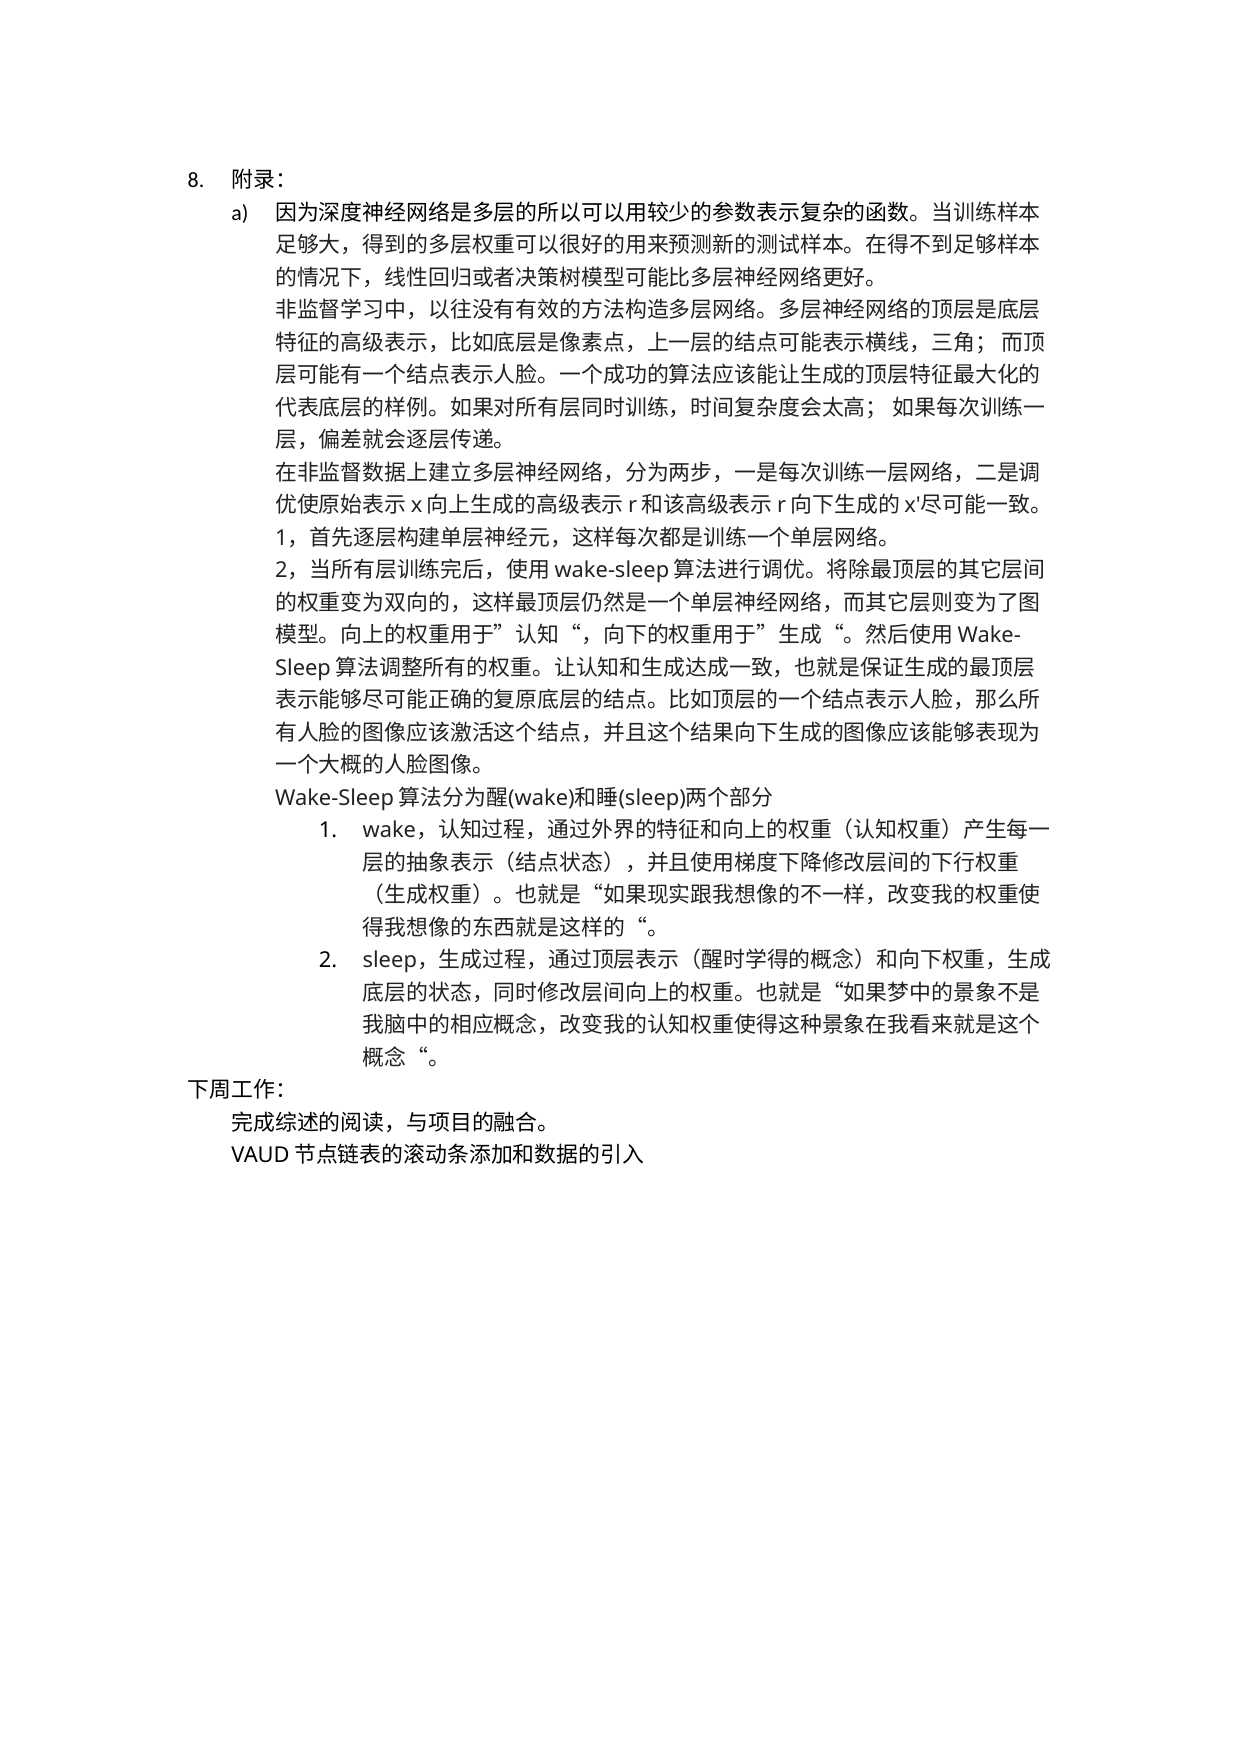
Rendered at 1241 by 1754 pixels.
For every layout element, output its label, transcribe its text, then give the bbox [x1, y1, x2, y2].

list sleep，生成过程，通过顶层表示（醒时学得的概念）和向下权重，生成底层的状态，同时修改层间向上的权重。也就是“如果梦中的景象不是我脑中的相应概念，改变我的认知权重使得这种景象在我看来就是这个概念“。 [319, 942, 1053, 1072]
text 完成综述的阅读，与项目的融合。 [187, 1104, 1053, 1137]
text 1，首先逐层构建单层神经元，这样每次都是训练一个单层网络。 2，当所有层训练完后，使用wake-sleep算法进行调优。将除最顶层的其它层间的权重变为双向的，这样最顶层仍然是一个单层神经网络，而其它层则变为了图模型。向上的权重用于”认知“，向下的权重用于”生成“。然后使用Wake-Sleep算法调整所有的权重。让认知和生成达成一致，也就是保证生成的最顶层表示能够尽可能正确的复原底层的结点。比如顶层的一个结点表示人脸，那么所有人脸的图像应该激活这个结点，并且这个结果向下生成的图像应该能够表现为一个大概的人脸图像。 [275, 519, 1053, 779]
list 附录： [187, 162, 1053, 194]
list 因为深度神经网络是多层的所以可以用较少的参数表示复杂的函数。当训练样本足够大，得到的多层权重可以很好的用来预测新的测试样本。在得不到足够样本的情况下，线性回归或者决策树模型可能比多层神经网络更好。 [231, 194, 1053, 292]
list wake，认知过程，通过外界的特征和向上的权重（认知权重）产生每一层的抽象表示（结点状态），并且使用梯度下降修改层间的下行权重（生成权重）。也就是“如果现实跟我想像的不一样，改变我的权重使得我想像的东西就是这样的“。 [319, 812, 1053, 942]
list 在非监督数据上建立多层神经网络，分为两步，一是每次训练一层网络，二是调优使原始表示x向上生成的高级表示r和该高级表示r向下生成的x'尽可能一致。 [275, 454, 1053, 519]
text Wake-Sleep算法分为醒(wake)和睡(sleep)两个部分 [275, 779, 1053, 812]
text 非监督学习中，以往没有有效的方法构造多层网络。多层神经网络的顶层是底层特征的高级表示，比如底层是像素点，上一层的结点可能表示横线，三角； 而顶层可能有一个结点表示人脸。一个成功的算法应该能让生成的顶层特征最大化的代表底层的样例。如果对所有层同时训练，时间复杂度会太高； 如果每次训练一层，偏差就会逐层传递。 [275, 292, 1053, 454]
text 下周工作： [187, 1072, 1053, 1104]
text VAUD节点链表的滚动条添加和数据的引入 [187, 1137, 1053, 1169]
